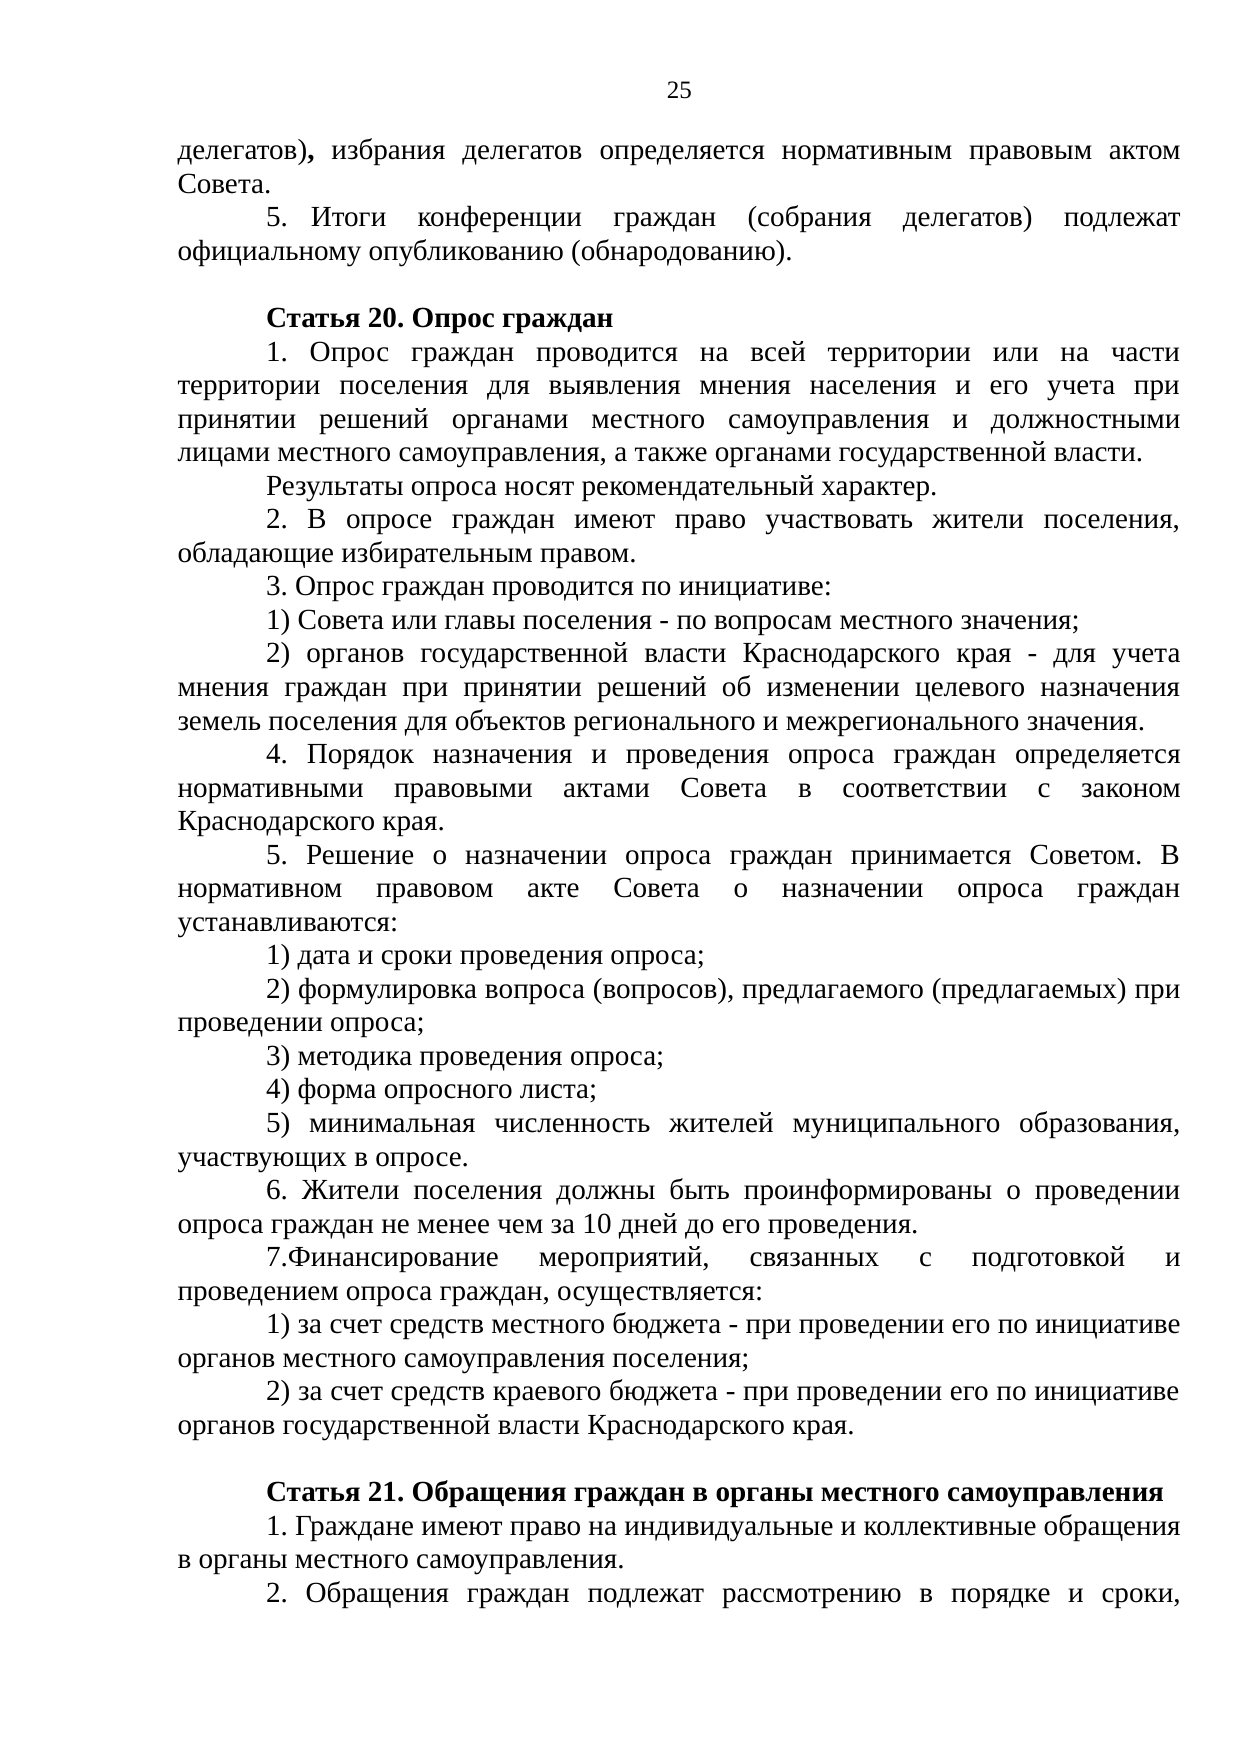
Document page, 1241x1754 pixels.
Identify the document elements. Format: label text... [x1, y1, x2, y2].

list Итоги конференции граждан (собрания делегатов) подлежат официальному опубликованию (обнародованию). [177, 199, 1181, 267]
text 7.Финансирование мероприятий, связанных с подготовкой и проведением опроса граждан, осуществляется: [177, 1239, 1181, 1306]
text 3. Опрос граждан проводится по инициативе: [177, 568, 1181, 602]
text 1. Граждане имеют право на индивидуальные и коллективные обращения в органы местного самоуправления. [177, 1508, 1181, 1575]
text 2) органов государственной власти Краснодарского края - для учета мнения граждан при принятии решений об изменении целевого назначения земель поселения для объектов регионального и межрегионального значения. [177, 636, 1181, 736]
text 5) минимальная численность жителей муниципального образования, участвующих в опросе. [177, 1105, 1181, 1172]
text Результаты опроса носят рекомендательный характер. [177, 468, 1181, 501]
text 2) формулировка вопроса (вопросов), предлагаемого (предлагаемых) при проведении опроса; [177, 971, 1181, 1038]
text 1) за счет средств местного бюджета - при проведении его по инициативе органов местного самоуправления поселения; [177, 1306, 1181, 1373]
text 4) форма опросного листа; [177, 1072, 1181, 1105]
text 3) методика проведения опроса; [177, 1038, 1181, 1072]
text 1. Опрос граждан проводится на всей территории или на части территории поселения для выявления мнения населения и его учета при принятии решений органами местного самоуправления и должностными лицами местного самоуправления, а также органами государственной власти. [177, 334, 1181, 468]
text 2) за счет средств краевого бюджета - при проведении его по инициативе органов государственной власти Краснодарского края. [177, 1373, 1181, 1441]
text Статья 20. Опрос граждан [177, 300, 1181, 334]
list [177, 132, 1181, 199]
text 1) Совета или главы поселения - по вопросам местного значения; [177, 602, 1181, 636]
text Статья 21. Обращения граждан в органы местного самоуправления [177, 1474, 1181, 1508]
text 2. В опросе граждан имеют право участвовать жители поселения, обладающие избирательным правом. [177, 501, 1181, 568]
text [177, 1575, 1181, 1608]
text 6. Жители поселения должны быть проинформированы о проведении опроса граждан не менее чем за 10 дней до его проведения. [177, 1172, 1181, 1239]
text 1) дата и сроки проведения опроса; [177, 937, 1181, 971]
text 5. Решение о назначении опроса граждан принимается Советом. В нормативном правовом акте Совета о назначении опроса граждан устанавливаются: [177, 837, 1181, 937]
text 4. Порядок назначения и проведения опроса граждан определяется нормативными правовыми актами Совета в соответствии с законом Краснодарского края. [177, 736, 1181, 837]
